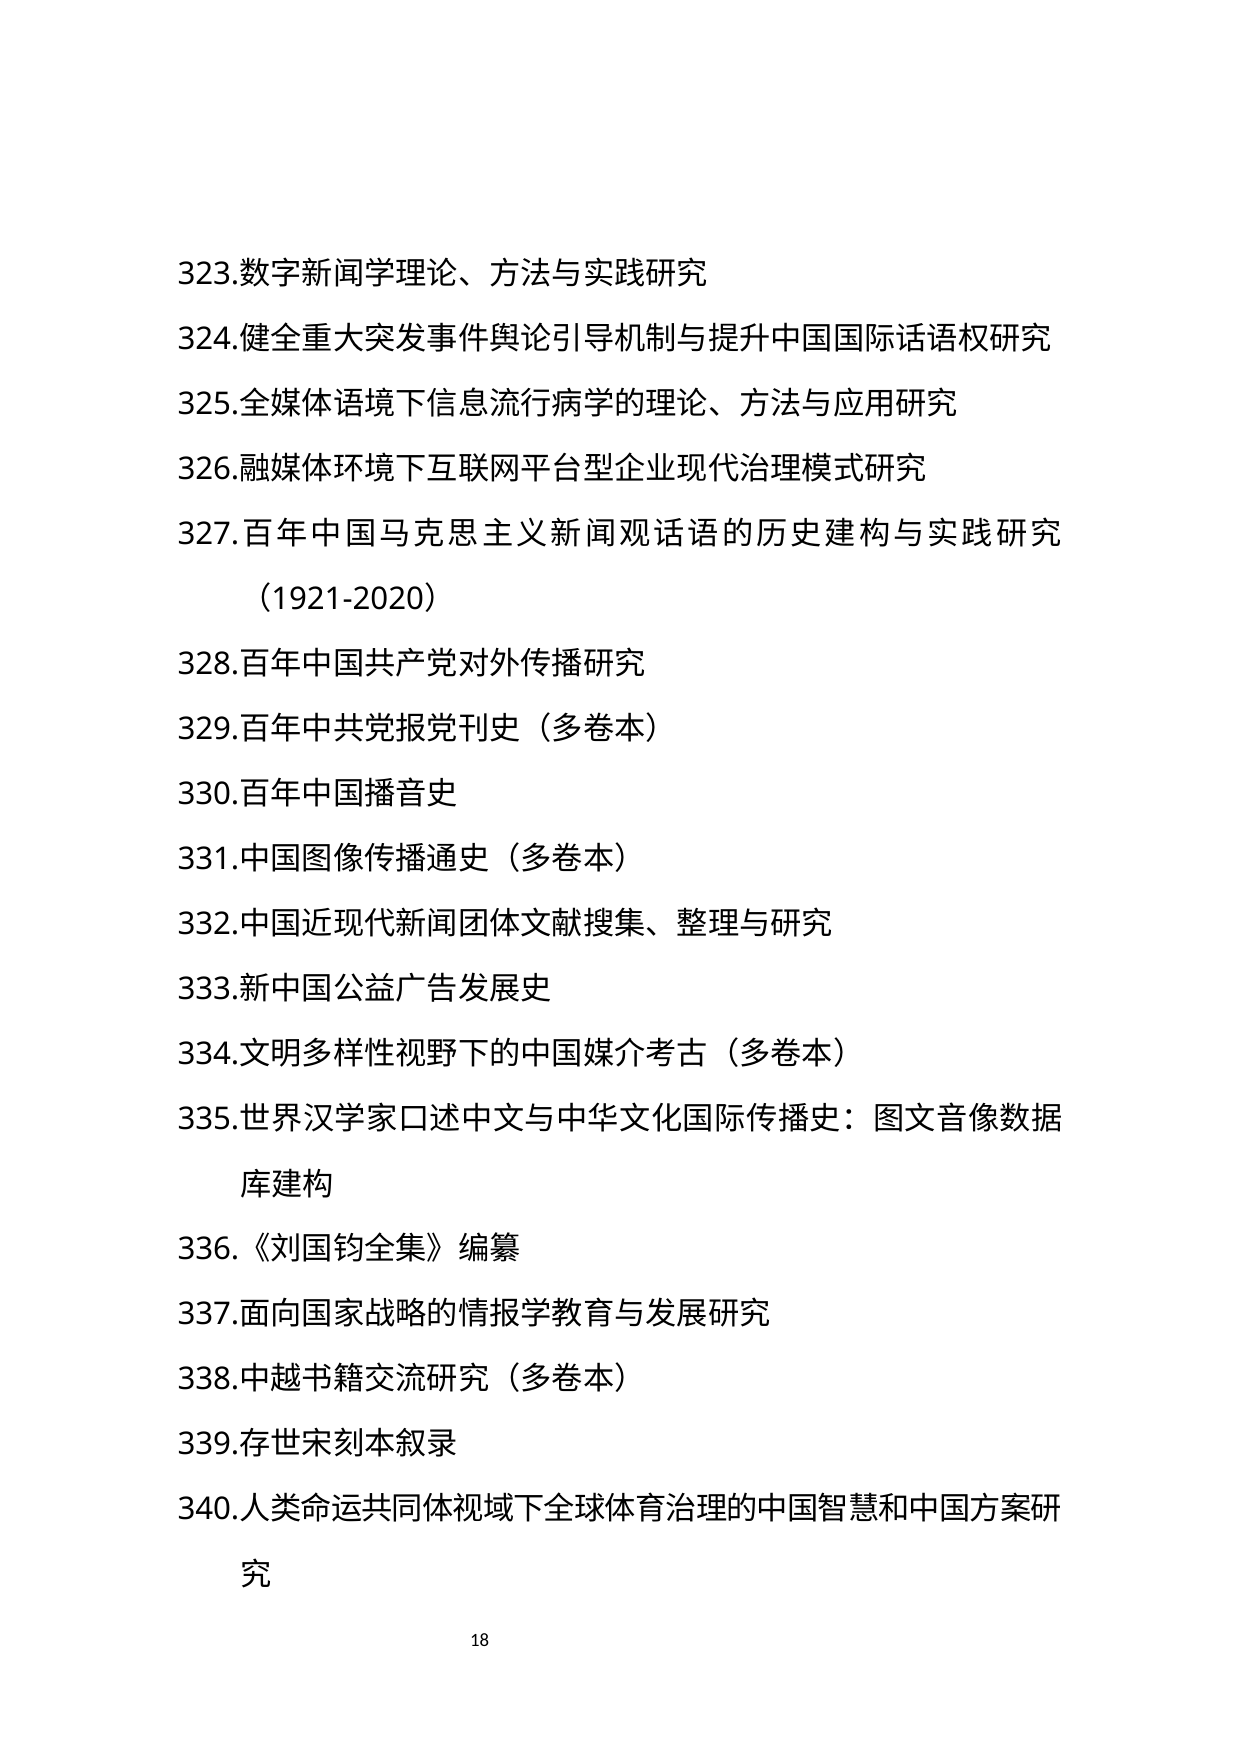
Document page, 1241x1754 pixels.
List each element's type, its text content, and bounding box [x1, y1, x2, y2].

text 325.全媒体语境下信息流行病学的理论、方法与应用研究 [177, 369, 1063, 434]
text 336.《刘国钧全集》编纂 [177, 1214, 1063, 1279]
text 334.文明多样性视野下的中国媒介考古（多卷本） [177, 1019, 1063, 1084]
text 326.融媒体环境下互联网平台型企业现代治理模式研究 [177, 434, 1063, 499]
text 329.百年中共党报党刊史（多卷本） [177, 694, 1063, 759]
text 333.新中国公益广告发展史 [177, 954, 1063, 1019]
text 330.百年中国播音史 [177, 759, 1063, 824]
text 324.健全重大突发事件舆论引导机制与提升中国国际话语权研究 [177, 304, 1063, 369]
text 340.人类命运共同体视域下全球体育治理的中国智慧和中国方案研究 [177, 1474, 1063, 1604]
text 328.百年中国共产党对外传播研究 [177, 629, 1063, 694]
text 327.百年中国马克思主义新闻观话语的历史建构与实践研究（1921-2020） [177, 499, 1063, 629]
text 335.世界汉学家口述中文与中华文化国际传播史：图文音像数据库建构 [177, 1084, 1063, 1214]
text 323.数字新闻学理论、方法与实践研究 [177, 239, 1063, 304]
text 337.面向国家战略的情报学教育与发展研究 [177, 1279, 1063, 1344]
text 339.存世宋刻本叙录 [177, 1409, 1063, 1474]
text 332.中国近现代新闻团体文献搜集、整理与研究 [177, 889, 1063, 954]
text 338.中越书籍交流研究（多卷本） [177, 1344, 1063, 1409]
text 331.中国图像传播通史（多卷本） [177, 824, 1063, 889]
